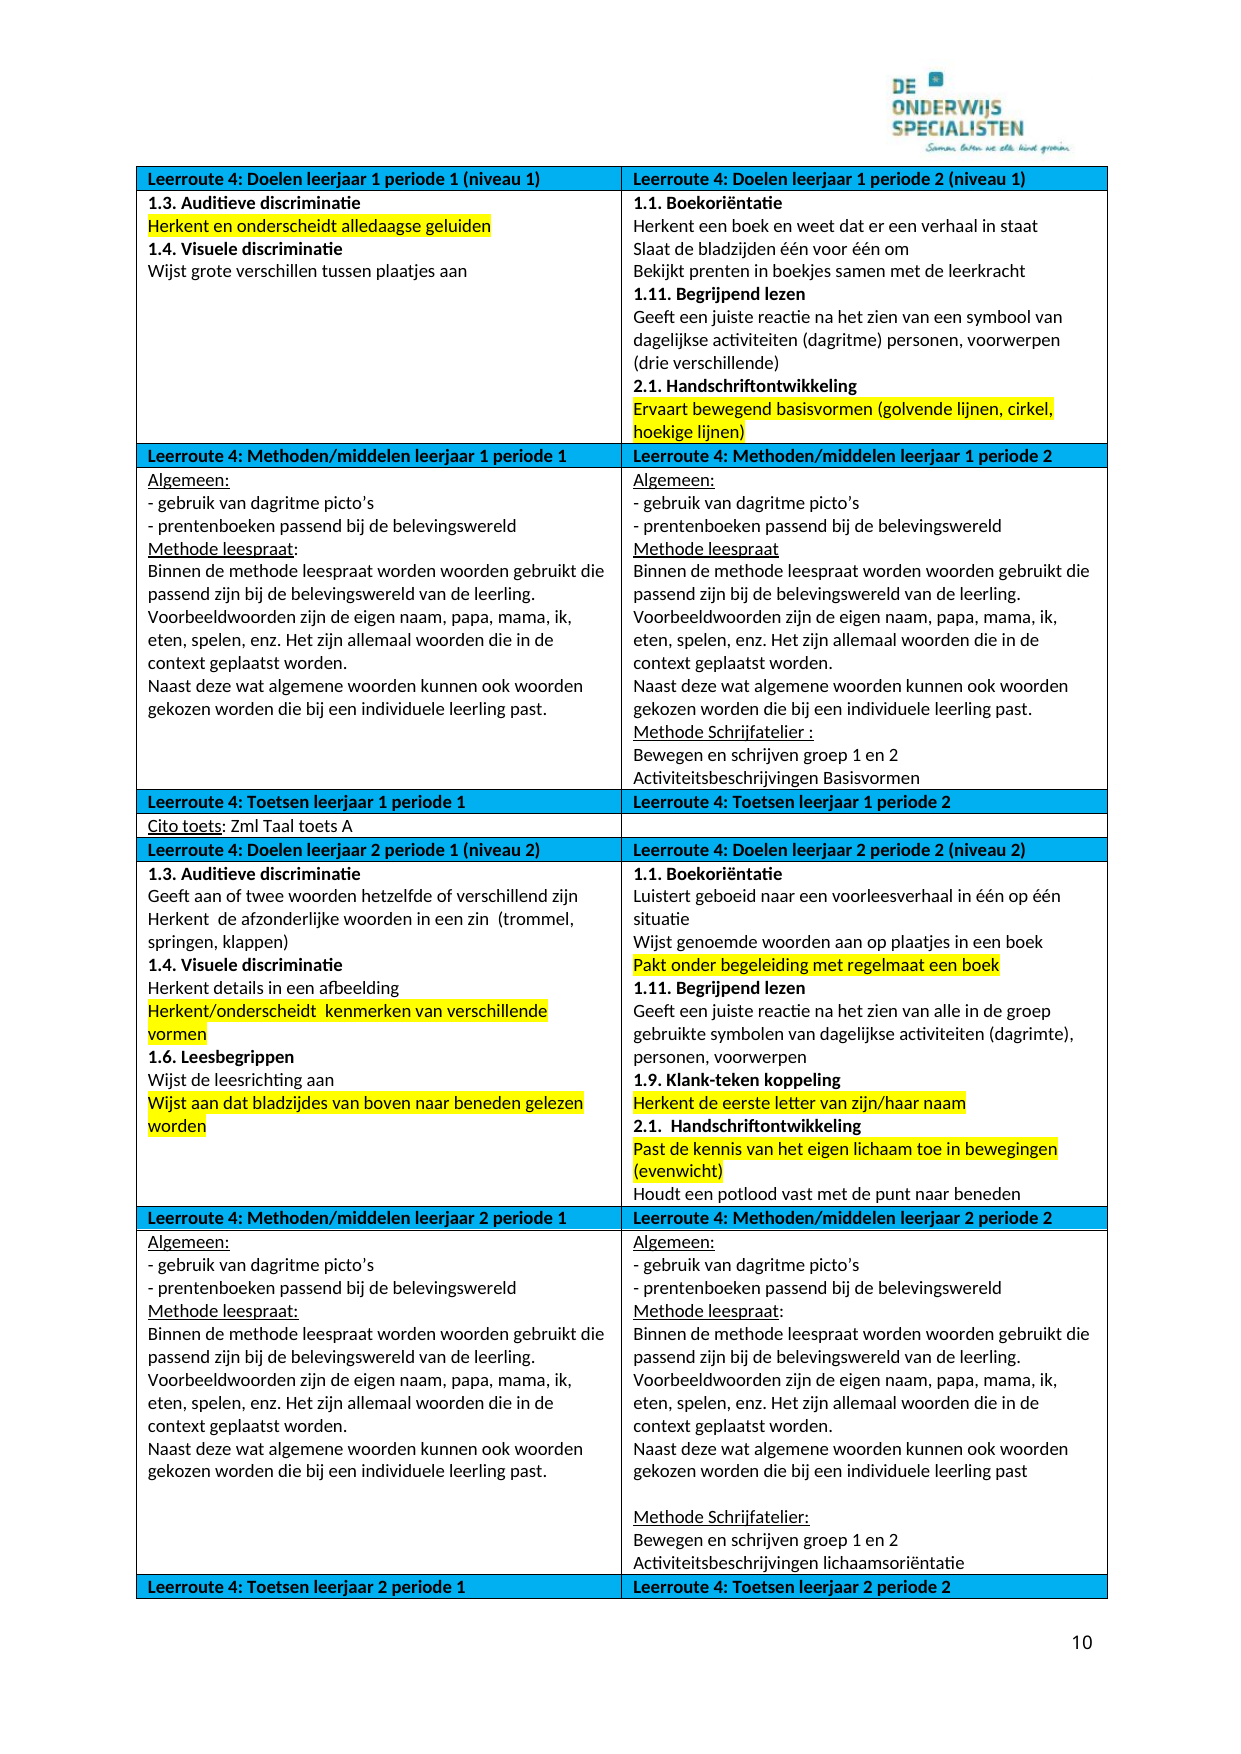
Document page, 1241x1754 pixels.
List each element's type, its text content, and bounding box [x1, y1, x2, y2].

table_cell Cito toets: Zml Taal toets A [137, 814, 621, 837]
table_cell Leerroute 4: Doelen leerjaar 2 periode 1 (niveau 2) [137, 838, 621, 861]
table_cell Leerroute 4: Toetsen leerjaar 2 periode 1 [137, 1575, 621, 1598]
table_cell Leerroute 4: Methoden/middelen leerjaar 2 periode 1 [137, 1207, 621, 1229]
picture [869, 59, 1093, 166]
table_cell Algemeen: - gebruik van dagritme picto’s - prentenboeken passend bij de belevingswereld Methode leespraat: Binnen de methode leespraat worden woorden gebruikt die passend zijn bij de belevingswereld van de leerling. Voorbeeldwoorden zijn de eigen naam, papa, mama, ik, eten, spelen, enz. Het zijn allemaal woorden die in de context geplaatst worden. Naast deze wat algemene woorden kunnen ook woorden gekozen worden die bij een individuele leerling past. [137, 1231, 621, 1574]
table_cell Leerroute 4: Methoden/middelen leerjaar 1 periode 1 [137, 444, 621, 467]
table_cell Leerroute 4: Toetsen leerjaar 2 periode 2 [622, 1575, 1107, 1598]
table_cell Leerroute 4: Toetsen leerjaar 1 periode 2 [622, 790, 1107, 813]
table_cell 1.1. Boekoriëntatie Luistert geboeid naar een voorleesverhaal in één op één situatie Wijst genoemde woorden aan op plaatjes in een boek Pakt onder begeleiding met regelmaat een boek 1.11. Begrijpend lezen Geeft een juiste reactie na het zien van alle in de groep gebruikte symbolen van dagelijkse activiteiten (dagrimte), personen, voorwerpen 1.9. Klank-teken koppeling Herkent de eerste letter van zijn/haar naam 2.1. Handschriftontwikkeling Past de kennis van het eigen lichaam toe in bewegingen (evenwicht) Houdt een potlood vast met de punt naar beneden [622, 862, 1107, 1206]
table_cell Algemeen: - gebruik van dagritme picto’s - prentenboeken passend bij de belevingswereld Methode leespraat Binnen de methode leespraat worden woorden gebruikt die passend zijn bij de belevingswereld van de leerling. Voorbeeldwoorden zijn de eigen naam, papa, mama, ik, eten, spelen, enz. Het zijn allemaal woorden die in de context geplaatst worden. Naast deze wat algemene woorden kunnen ook woorden gekozen worden die bij een individuele leerling past. Methode Schrijfatelier : Bewegen en schrijven groep 1 en 2 Activiteitsbeschrijvingen Basisvormen [622, 468, 1107, 789]
table_cell 1.3. Auditieve discriminatie Geeft aan of twee woorden hetzelfde of verschillend zijn Herkent de afzonderlijke woorden in een zin (trommel, springen, klappen) 1.4. Visuele discriminatie Herkent details in een afbeelding Herkent/onderscheidt kenmerken van verschillende vormen 1.6. Leesbegrippen Wijst de leesrichting aan Wijst aan dat bladzijdes van boven naar beneden gelezen worden [137, 862, 621, 1206]
table_cell Algemeen: - gebruik van dagritme picto’s - prentenboeken passend bij de belevingswereld Methode leespraat: Binnen de methode leespraat worden woorden gebruikt die passend zijn bij de belevingswereld van de leerling. Voorbeeldwoorden zijn de eigen naam, papa, mama, ik, eten, spelen, enz. Het zijn allemaal woorden die in de context geplaatst worden. Naast deze wat algemene woorden kunnen ook woorden gekozen worden die bij een individuele leerling past. [137, 468, 621, 789]
table_cell Leerroute 4: Methoden/middelen leerjaar 2 periode 2 [622, 1207, 1107, 1229]
table_cell 1.3. Auditieve discriminatie Herkent en onderscheidt alledaagse geluiden 1.4. Visuele discriminatie Wijst grote verschillen tussen plaatjes aan [137, 191, 621, 443]
table_header Leerroute 4: Doelen leerjaar 1 periode 2 (niveau 1) [622, 167, 1107, 190]
table_cell Leerroute 4: Doelen leerjaar 2 periode 2 (niveau 2) [622, 838, 1107, 861]
table_cell [622, 814, 1107, 837]
table_cell Leerroute 4: Methoden/middelen leerjaar 1 periode 2 [622, 444, 1107, 467]
table_cell Leerroute 4: Toetsen leerjaar 1 periode 1 [137, 790, 621, 813]
table_cell Algemeen: - gebruik van dagritme picto’s - prentenboeken passend bij de belevingswereld Methode leespraat: Binnen de methode leespraat worden woorden gebruikt die passend zijn bij de belevingswereld van de leerling. Voorbeeldwoorden zijn de eigen naam, papa, mama, ik, eten, spelen, enz. Het zijn allemaal woorden die in de context geplaatst worden. Naast deze wat algemene woorden kunnen ook woorden gekozen worden die bij een individuele leerling past Methode Schrijfatelier: Bewegen en schrijven groep 1 en 2 Activiteitsbeschrijvingen lichaamsoriëntatie [622, 1231, 1107, 1574]
table_header Leerroute 4: Doelen leerjaar 1 periode 1 (niveau 1) [137, 167, 621, 190]
table_cell 1.1. Boekoriëntatie Herkent een boek en weet dat er een verhaal in staat Slaat de bladzijden één voor één om Bekijkt prenten in boekjes samen met de leerkracht 1.11. Begrijpend lezen Geeft een juiste reactie na het zien van een symbool van dagelijkse activiteiten (dagritme) personen, voorwerpen (drie verschillende) 2.1. Handschriftontwikkeling Ervaart bewegend basisvormen (golvende lijnen, cirkel, hoekige lijnen) [622, 191, 1107, 443]
